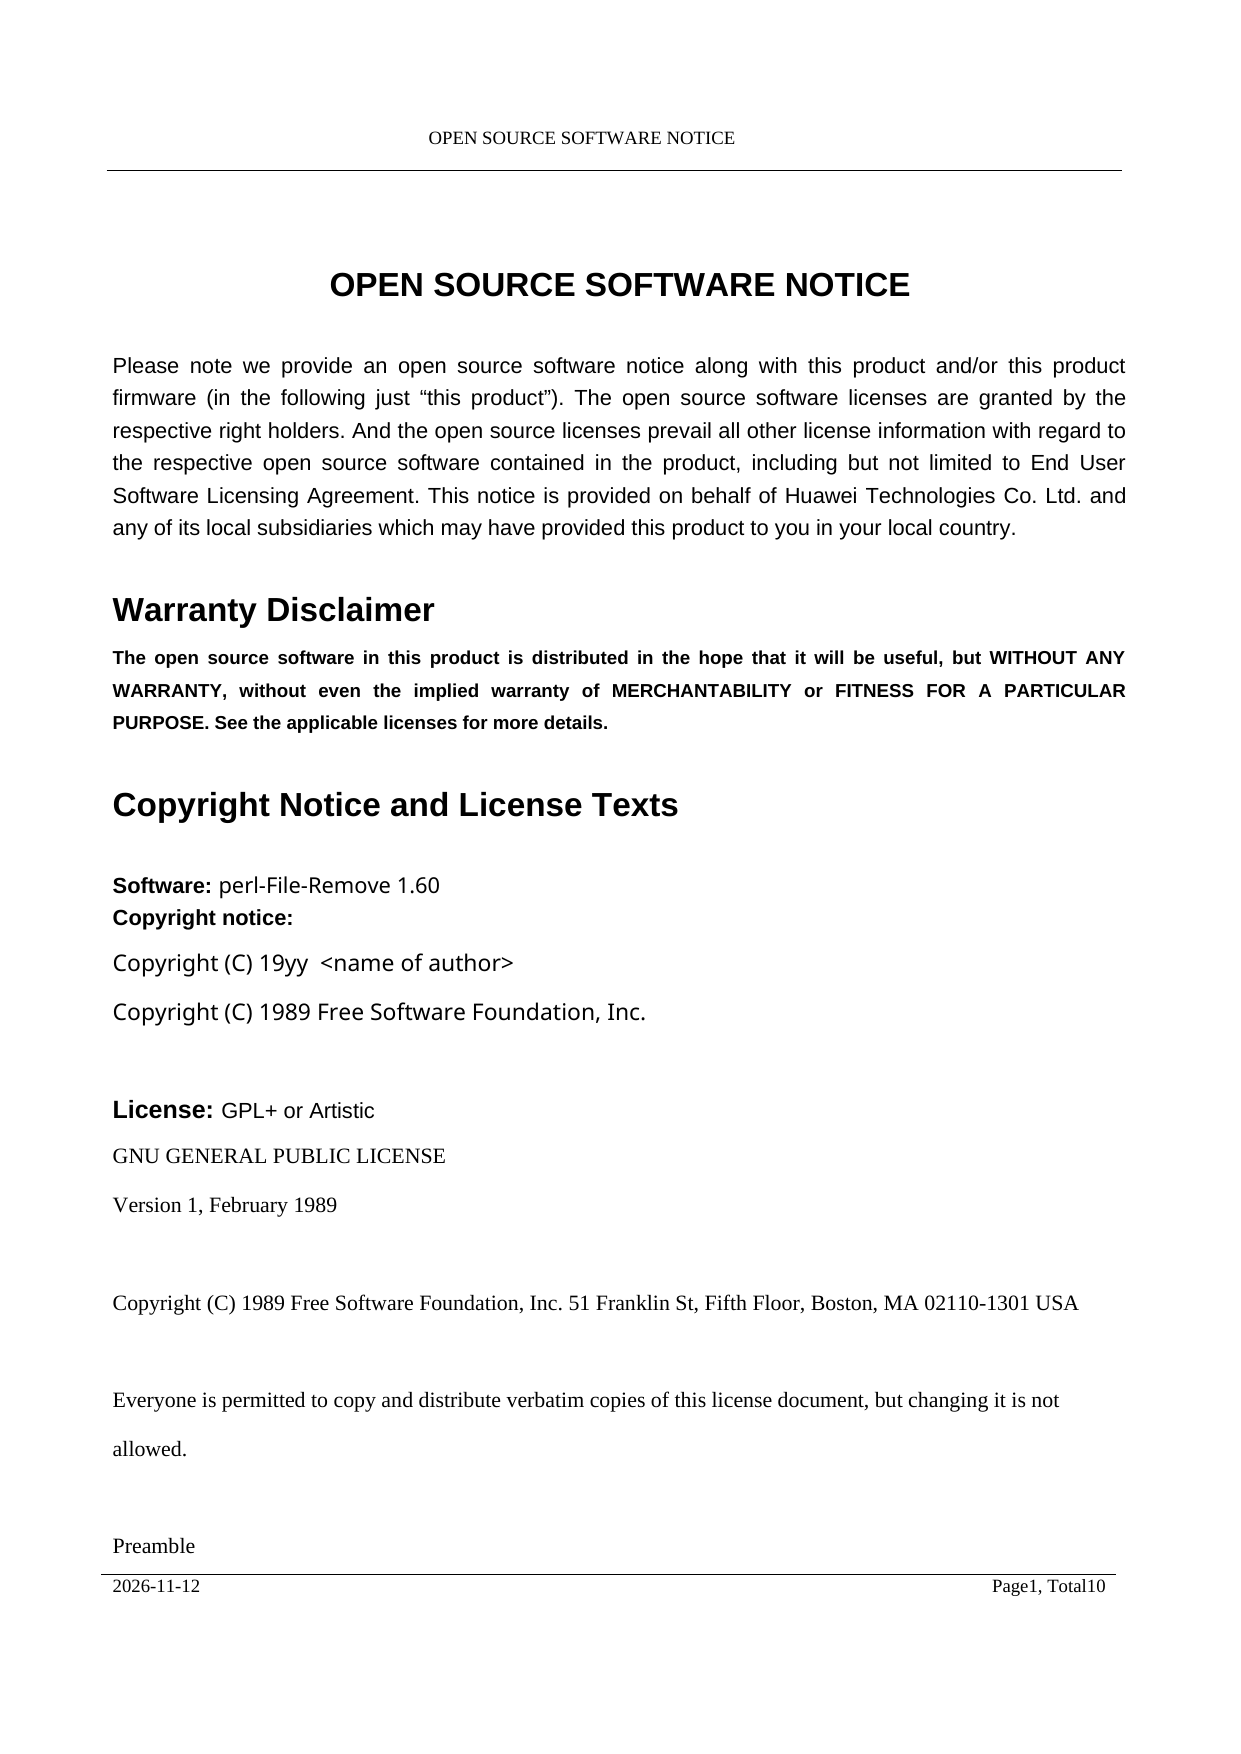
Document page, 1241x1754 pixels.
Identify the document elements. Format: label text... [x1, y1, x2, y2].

text Copyright Notice and License Texts [112, 771, 1128, 836]
text License: GPL+ or Artistic [112, 1093, 1128, 1125]
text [112, 1140, 1128, 1562]
text Software: perl-File-Remove 1.60 [112, 869, 1128, 901]
text Please note we provide an open source software notice along with this product and/or this product firmware (in the following just “this product”). The open source software licenses are granted by the respective right holders. And the open source licenses prevail all other license information with regard to the respective open source software contained in the product, including but not limited to End User Software Licensing Agreement. This notice is provided on behalf of Huawei Technologies Co. Ltd. and any of its local subsidiaries which may have provided this product to you in your local country. [112, 349, 1128, 544]
text Warranty Disclaimer [112, 576, 1128, 641]
text OPEN SOURCE SOFTWARE NOTICE [112, 251, 1128, 316]
text Copyright notice: [112, 901, 1128, 934]
text Copyright (C) 19yy <name of author> Copyright (C) 1989 Free Software Foundation, Inc. [112, 947, 1128, 1077]
text The open source software in this product is distributed in the hope that it will be useful, but WITHOUT ANY WARRANTY, without even the implied warranty of MERCHANTABILITY or FITNESS FOR A PARTICULAR PURPOSE. See the applicable licenses for more details. [112, 641, 1128, 739]
